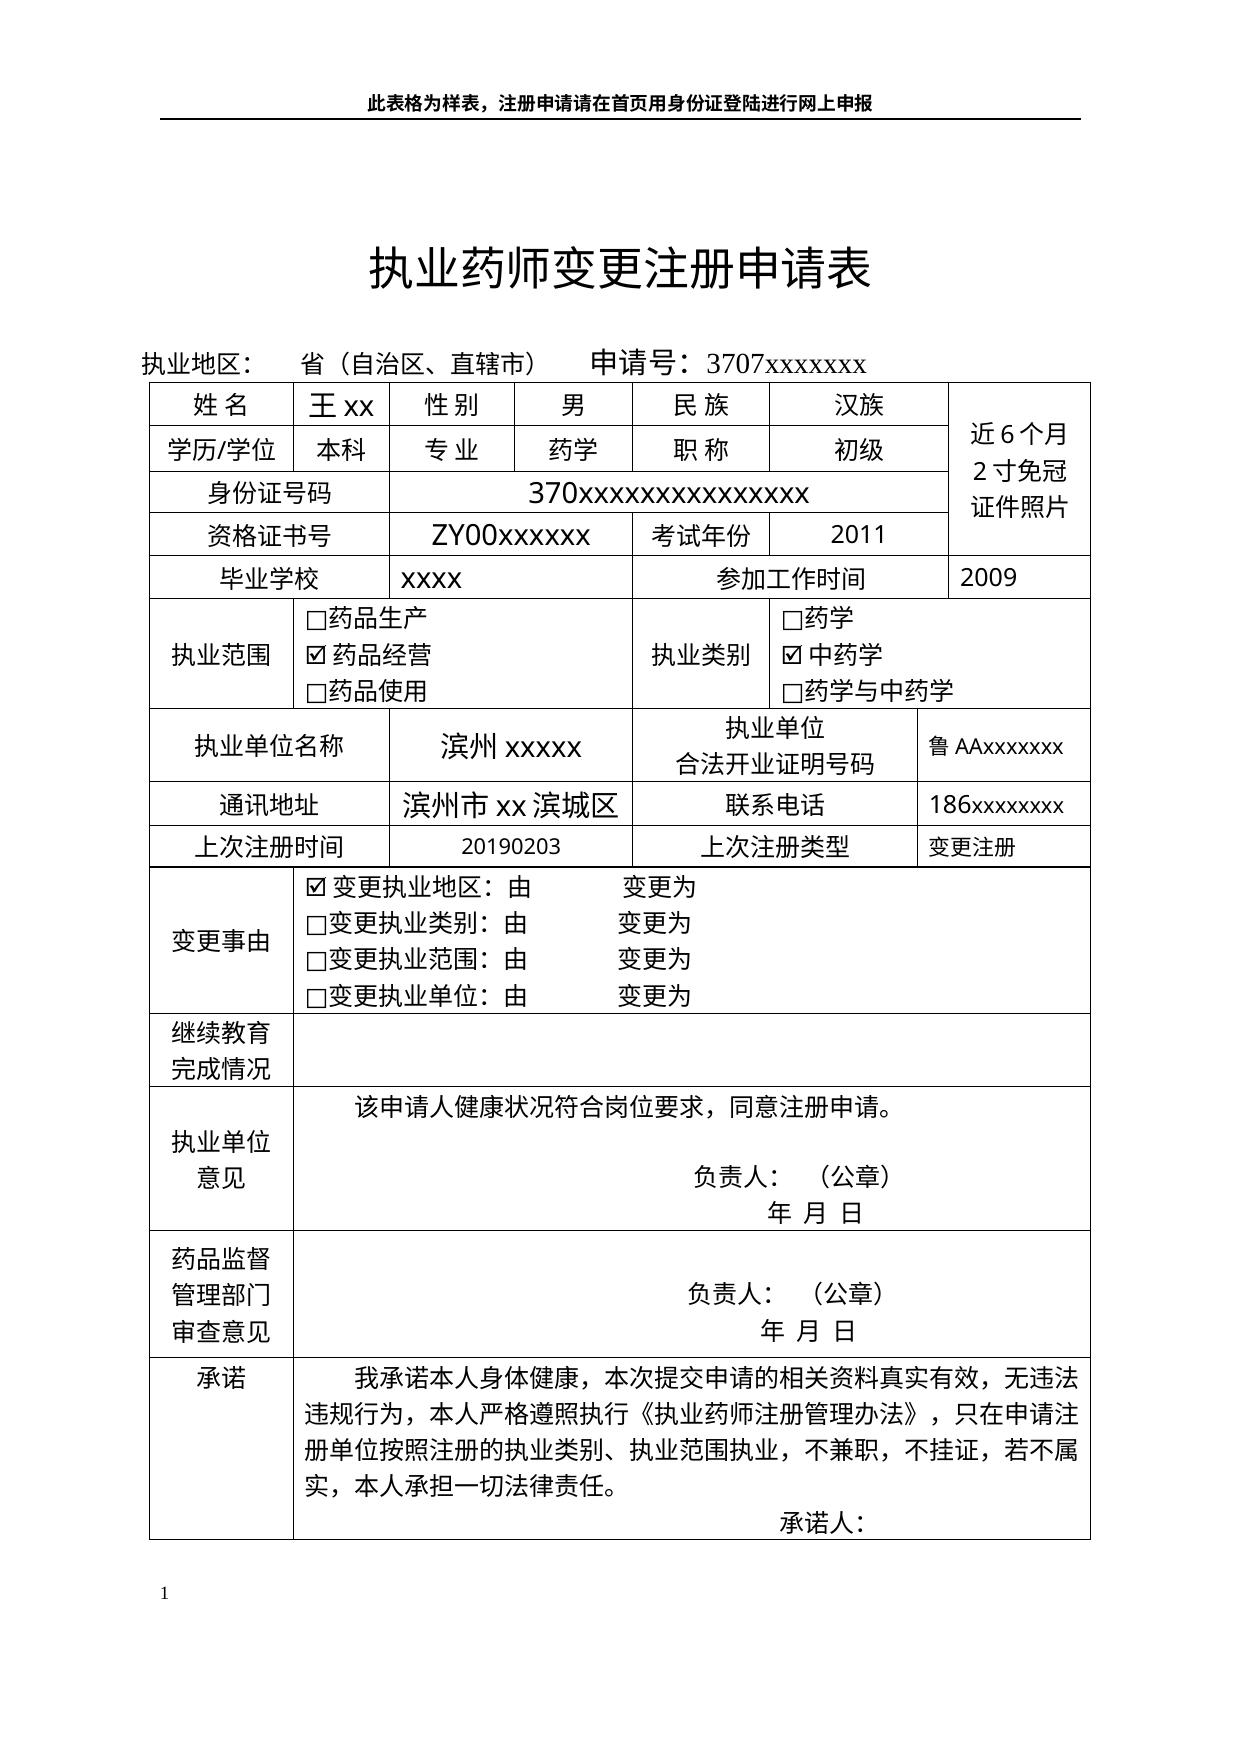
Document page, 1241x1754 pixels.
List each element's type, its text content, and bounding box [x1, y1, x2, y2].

table_cell 初级 [770, 426, 948, 471]
table_cell 继续教育 完成情况 [150, 1014, 293, 1086]
table_cell 通讯地址 [150, 782, 389, 825]
table_cell 执业范围 [150, 599, 293, 708]
table_cell 20190203 [390, 826, 632, 866]
table_header 汉族 [770, 383, 948, 425]
table_cell 本科 [294, 426, 389, 471]
table_cell 药学 [515, 426, 632, 471]
table_cell 负责人： （公章） 年 月 日 [294, 1231, 1090, 1357]
table_cell 执业单位 意见 [150, 1087, 293, 1230]
table_cell 上次注册类型 [633, 826, 917, 866]
table_cell 专 业 [390, 426, 514, 471]
table_cell □药品生产 药品经营 □药品使用 [294, 599, 632, 708]
table_header 王xx [294, 383, 389, 425]
table_cell 变更注册 [918, 826, 1090, 866]
table_cell [294, 1014, 1090, 1086]
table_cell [294, 1358, 1090, 1539]
table_cell 2011 [770, 513, 948, 555]
table_cell 执业类别 [633, 599, 769, 708]
table_cell 职 称 [633, 426, 769, 471]
table_cell 执业单位 合法开业证明号码 [633, 709, 917, 781]
table_cell 滨州市xx滨城区 [390, 782, 632, 825]
table_cell 联系电话 [633, 782, 917, 825]
table_cell 毕业学校 [150, 556, 389, 598]
table_cell 承诺 [150, 1358, 293, 1539]
table_header 男 [515, 383, 632, 425]
table_cell ZY00xxxxxx [390, 513, 632, 555]
table_cell 考试年份 [633, 513, 769, 555]
table_header 近6个月 2寸免冠 证件照片 [949, 383, 1090, 555]
table_cell 370xxxxxxxxxxxxxxx [390, 472, 948, 512]
table_cell 变更执业地区：由 变更为 □变更执业类别：由 变更为 □变更执业范围：由 变更为 □变更执业单位：由 变更为 [294, 868, 1090, 1012]
text 执业药师变更注册申请表 [159, 217, 1081, 314]
table_cell 资格证书号 [150, 513, 389, 555]
table_header 性 别 [390, 383, 514, 425]
table_cell 2009 [949, 556, 1090, 598]
table_cell 变更事由 [150, 868, 293, 1012]
table_cell 鲁AAxxxxxxx [918, 709, 1090, 781]
table_cell 186xxxxxxxx [918, 782, 1090, 825]
table_cell 执业单位名称 [150, 709, 389, 781]
table_header 姓 名 [150, 383, 293, 425]
text 执业地区： 省（自治区、直辖市） 申请号：3707xxxxxxx [122, 339, 1081, 382]
table_cell 上次注册时间 [150, 826, 389, 866]
table_cell 药品监督管理部门审查意见 [150, 1231, 293, 1357]
table_header 民 族 [633, 383, 769, 425]
table_cell 学历/学位 [150, 426, 293, 471]
table_cell 该申请人健康状况符合岗位要求，同意注册申请。 负责人： （公章） 年 月 日 [294, 1087, 1090, 1230]
table_cell □药学 中药学 □药学与中药学 [770, 599, 1090, 708]
table_cell 参加工作时间 [633, 556, 948, 598]
table_cell 滨州xxxxx [390, 709, 632, 781]
table_cell 身份证号码 [150, 472, 389, 512]
table_cell xxxx [390, 556, 632, 598]
